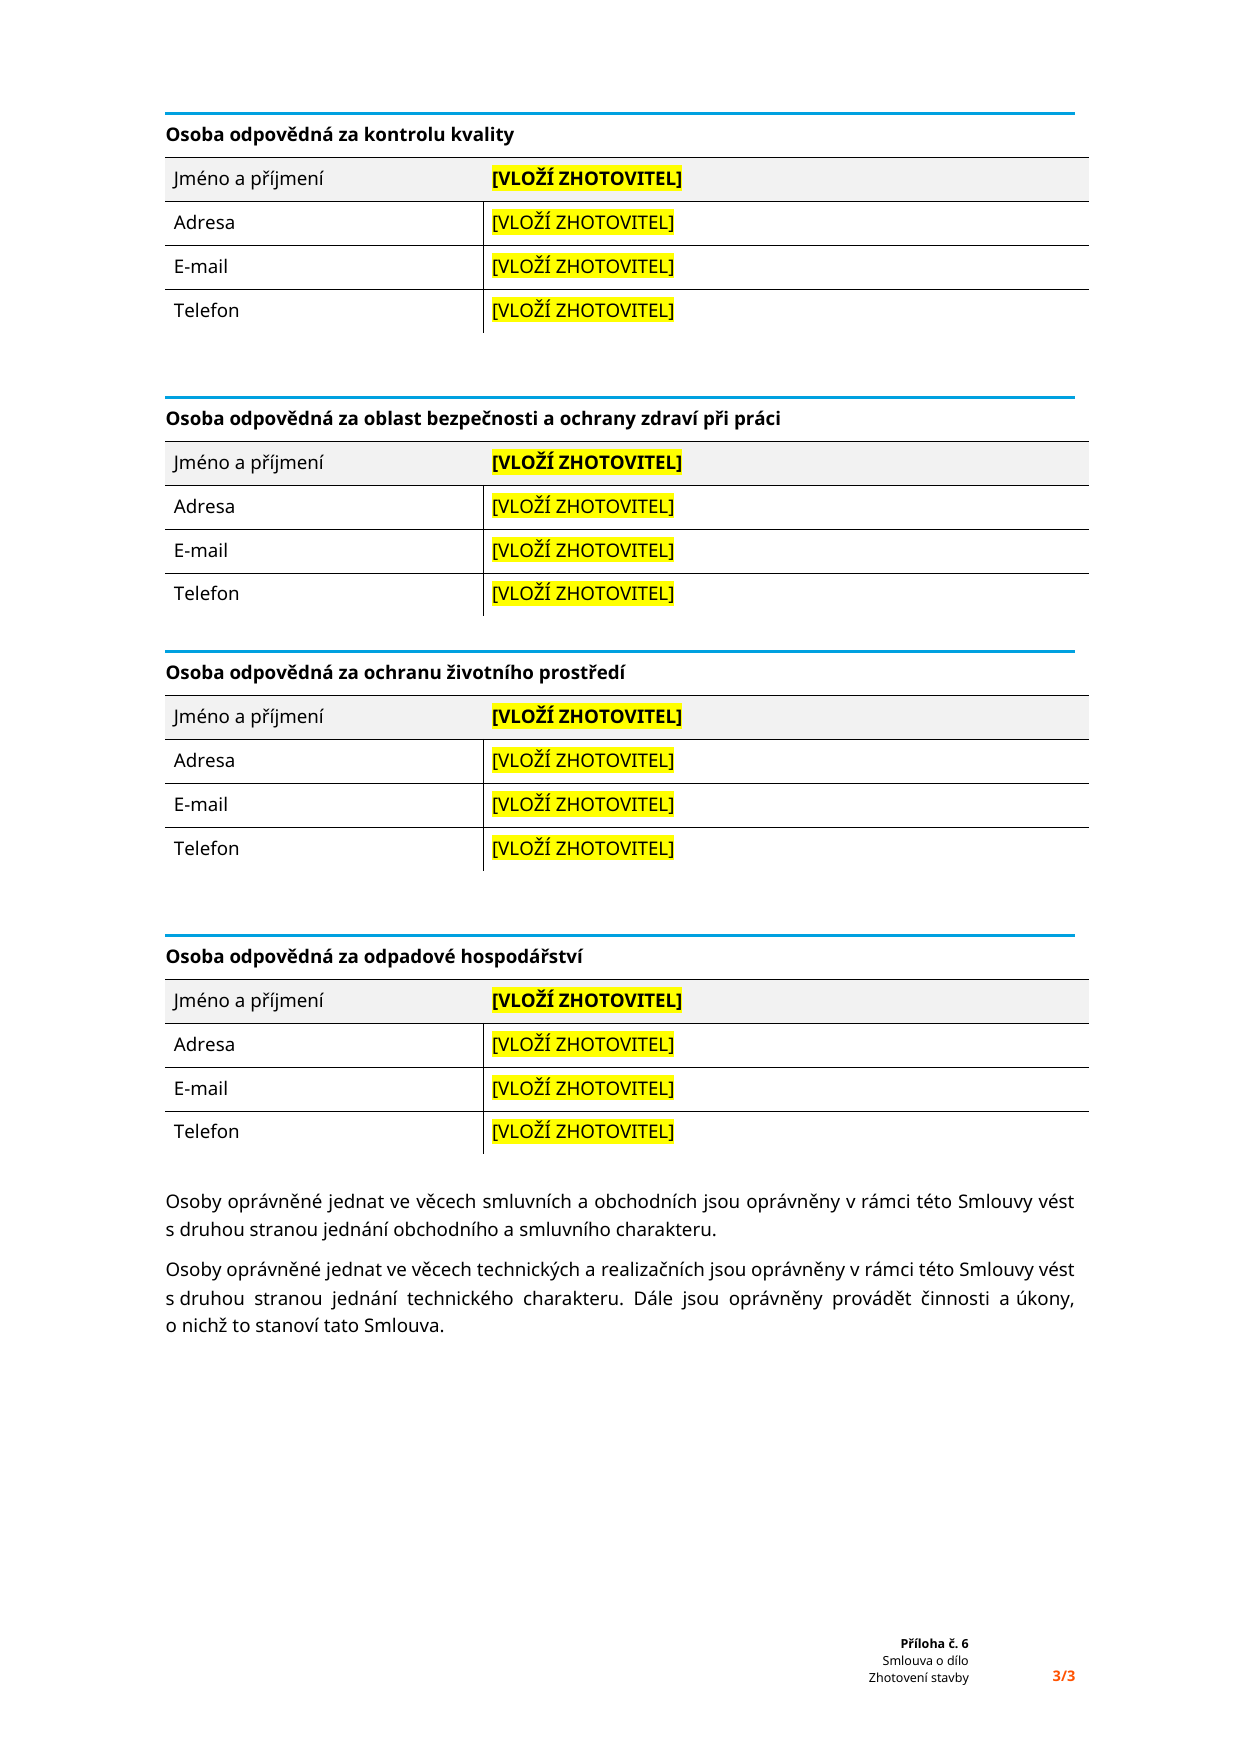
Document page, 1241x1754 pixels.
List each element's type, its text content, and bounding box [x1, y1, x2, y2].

table_cell Telefon [165, 290, 483, 332]
table_cell Telefon [165, 828, 483, 871]
table_cell [VLOŽÍ ZHOTOVITEL] [484, 828, 1089, 871]
table_cell E-mail [165, 530, 483, 572]
table_cell [VLOŽÍ ZHOTOVITEL] [484, 486, 1089, 529]
table_cell [VLOŽÍ ZHOTOVITEL] [484, 574, 1089, 616]
table_cell Adresa [165, 202, 483, 245]
table_cell [VLOŽÍ ZHOTOVITEL] [484, 530, 1089, 572]
table_cell [VLOŽÍ ZHOTOVITEL] [484, 1112, 1089, 1154]
table_cell [VLOŽÍ ZHOTOVITEL] [484, 1024, 1089, 1067]
table_header [VLOŽÍ ZHOTOVITEL] [484, 442, 1089, 485]
text Osoba odpovědná za ochranu životního prostředí [165, 653, 1075, 685]
table_header Jméno a příjmení [165, 980, 484, 1023]
table_cell Adresa [165, 486, 483, 529]
table_cell E-mail [165, 246, 483, 289]
table_cell E-mail [165, 784, 483, 827]
table_header Jméno a příjmení [165, 696, 484, 739]
text Osoby oprávněné jednat ve věcech technických a realizačních jsou oprávněny v rámci této Smlouvy vést s druhou stranou jednání technického charakteru. Dále jsou oprávněny provádět činnosti a úkony, o nichž to stanoví tato Smlouva. [165, 1257, 1075, 1338]
table_cell [VLOŽÍ ZHOTOVITEL] [484, 740, 1089, 783]
table_header [VLOŽÍ ZHOTOVITEL] [484, 158, 1089, 201]
table_cell [VLOŽÍ ZHOTOVITEL] [484, 784, 1089, 827]
table_cell Adresa [165, 1024, 483, 1067]
table_header [VLOŽÍ ZHOTOVITEL] [484, 980, 1089, 1023]
text Osoba odpovědná za oblast bezpečnosti a ochrany zdraví při práci [165, 399, 1075, 431]
table_header Jméno a příjmení [165, 442, 484, 485]
text Osoba odpovědná za kontrolu kvality [165, 115, 1075, 147]
table_cell Telefon [165, 574, 483, 616]
table_cell Telefon [165, 1112, 483, 1154]
table_header Jméno a příjmení [165, 158, 484, 201]
table_cell Adresa [165, 740, 483, 783]
table_header [VLOŽÍ ZHOTOVITEL] [484, 696, 1089, 739]
text Osoba odpovědná za odpadové hospodářství [165, 937, 1075, 969]
table_cell [VLOŽÍ ZHOTOVITEL] [484, 246, 1089, 289]
table_cell [VLOŽÍ ZHOTOVITEL] [484, 290, 1089, 332]
table_cell [VLOŽÍ ZHOTOVITEL] [484, 1068, 1089, 1111]
table_cell E-mail [165, 1068, 483, 1111]
table_cell [VLOŽÍ ZHOTOVITEL] [484, 202, 1089, 245]
text Osoby oprávněné jednat ve věcech smluvních a obchodních jsou oprávněny v rámci této Smlouvy vést s druhou stranou jednání obchodního a smluvního charakteru. [165, 1188, 1075, 1242]
